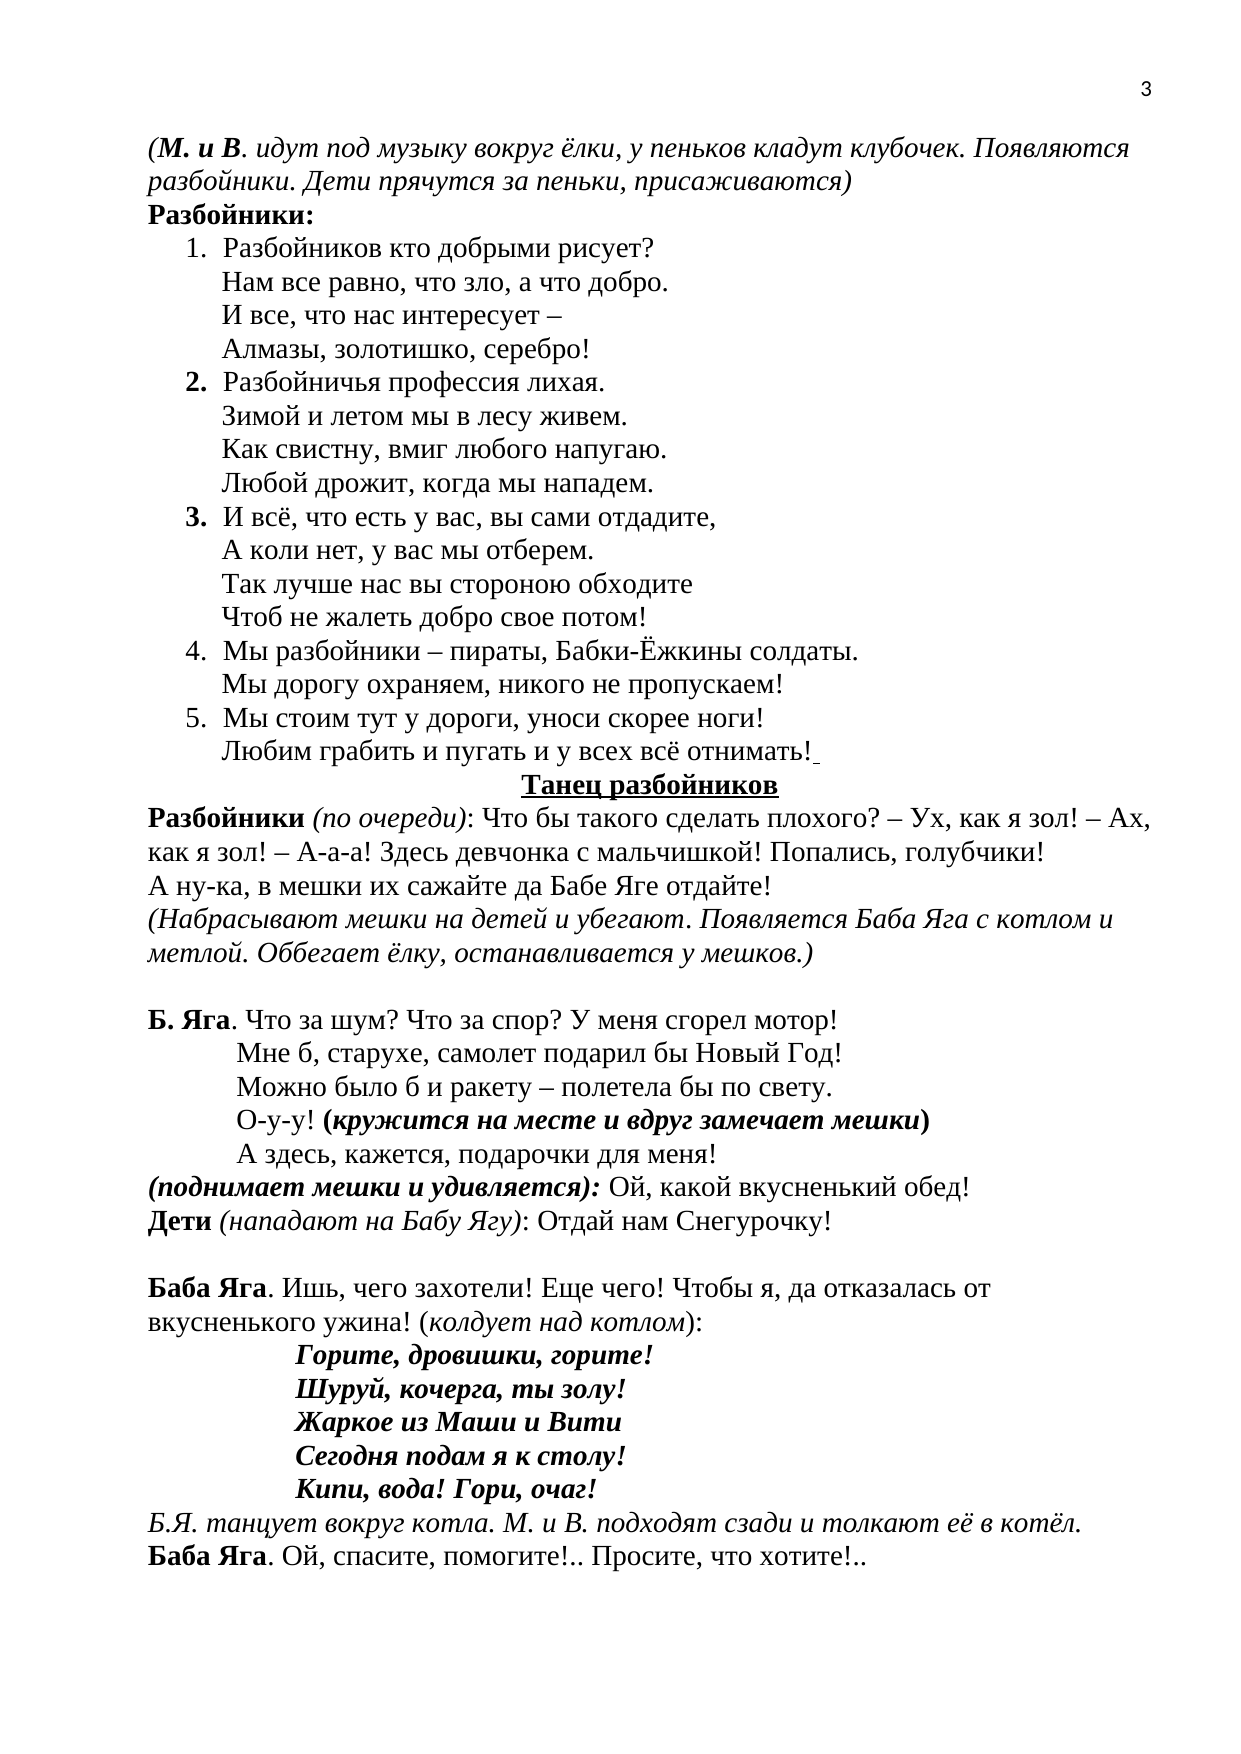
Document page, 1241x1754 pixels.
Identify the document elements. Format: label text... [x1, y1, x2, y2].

text А коли нет, у вас мы отберем. [148, 532, 1152, 566]
text Зимой и летом мы в лесу живем. [148, 398, 1152, 432]
text Так лучше нас вы стороною обходите [148, 566, 1152, 599]
text Баба Яга. Ишь, чего захотели! Еще чего! Чтобы я, да отказалась от вкусненького ужина! (колдует над котлом): [148, 1270, 1152, 1337]
text Сегодня подам я к столу! [295, 1438, 1152, 1471]
text Можно было б и ракету – полетела бы по свету. [148, 1069, 1152, 1102]
text Любим грабить и пугать и у всех всё отнимать! [148, 733, 1152, 767]
text Кипи, вода! Гори, очаг! [221, 1471, 1152, 1505]
text А здесь, кажется, подарочки для меня! [221, 1136, 1152, 1169]
text Мне б, старухе, самолет подарил бы Новый Год! [148, 1035, 1152, 1069]
text Баба Яга. Ой, спасите, помогите!.. Просите, что хотите!.. [148, 1538, 1152, 1572]
text Б.Я. танцует вокруг котла. М. и В. подходят сзади и толкают её в котёл. [148, 1505, 1152, 1538]
list Мы стоим тут у дороги, уноси скорее ноги! [185, 700, 1152, 733]
list Мы разбойники – пираты, Бабки-Ёжкины солдаты. [185, 633, 1152, 666]
text Горите, дровишки, горите! [221, 1337, 1152, 1371]
text О-у-у! (кружится на месте и вдруг замечает мешки) [148, 1102, 1152, 1136]
text (поднимает мешки и удивляется): Ой, какой вкусненький обед! [148, 1169, 1152, 1203]
text Б. Яга. Что за шум? Что за спор? У меня сгорел мотор! [148, 1002, 1152, 1035]
text Разбойники: [148, 197, 1152, 230]
text Чтоб не жалеть добро свое потом! [148, 599, 1152, 633]
text Мы дорогу охраняем, никого не пропускаем! [148, 666, 1152, 700]
text (Набрасывают мешки на детей и убегают. Появляется Баба Яга с котлом и метлой. Оббегает ёлку, останавливается у мешков.) [148, 901, 1152, 968]
text Танец разбойников [148, 767, 1152, 801]
text Как свистну, вмиг любого напугаю. [148, 432, 1152, 465]
text Любой дрожит, когда мы нападем. [148, 465, 1152, 499]
text Нам все равно, что зло, а что добро. [148, 264, 1152, 297]
text Разбойники (по очереди): Что бы такого сделать плохого? – Ух, как я зол! – Ах, как я зол! – А-а-а! Здесь девчонка с мальчишкой! Попались, голубчики! [148, 801, 1152, 868]
text Шуруй, кочерга, ты золу! [221, 1371, 1152, 1404]
text Алмазы, золотишко, серебро! [148, 331, 1152, 364]
text А ну-ка, в мешки их сажайте да Бабе Яге отдайте! [148, 868, 1152, 901]
list Разбойничья профессия лихая. [185, 364, 1152, 398]
list Разбойников кто добрыми рисует? [185, 230, 1152, 264]
text (М. и В. идут под музыку вокруг ёлки, у пеньков кладут клубочек. Появляются разбойники. Дети прячутся за пеньки, присаживаются) [148, 130, 1152, 197]
text Дети (нападают на Бабу Ягу): Отдай нам Снегурочку! [148, 1203, 1152, 1237]
text И все, что нас интересует – [148, 297, 1152, 331]
text Жаркое из Маши и Вити [221, 1404, 1152, 1438]
list И всё, что есть у вас, вы сами отдадите, [185, 499, 1152, 532]
